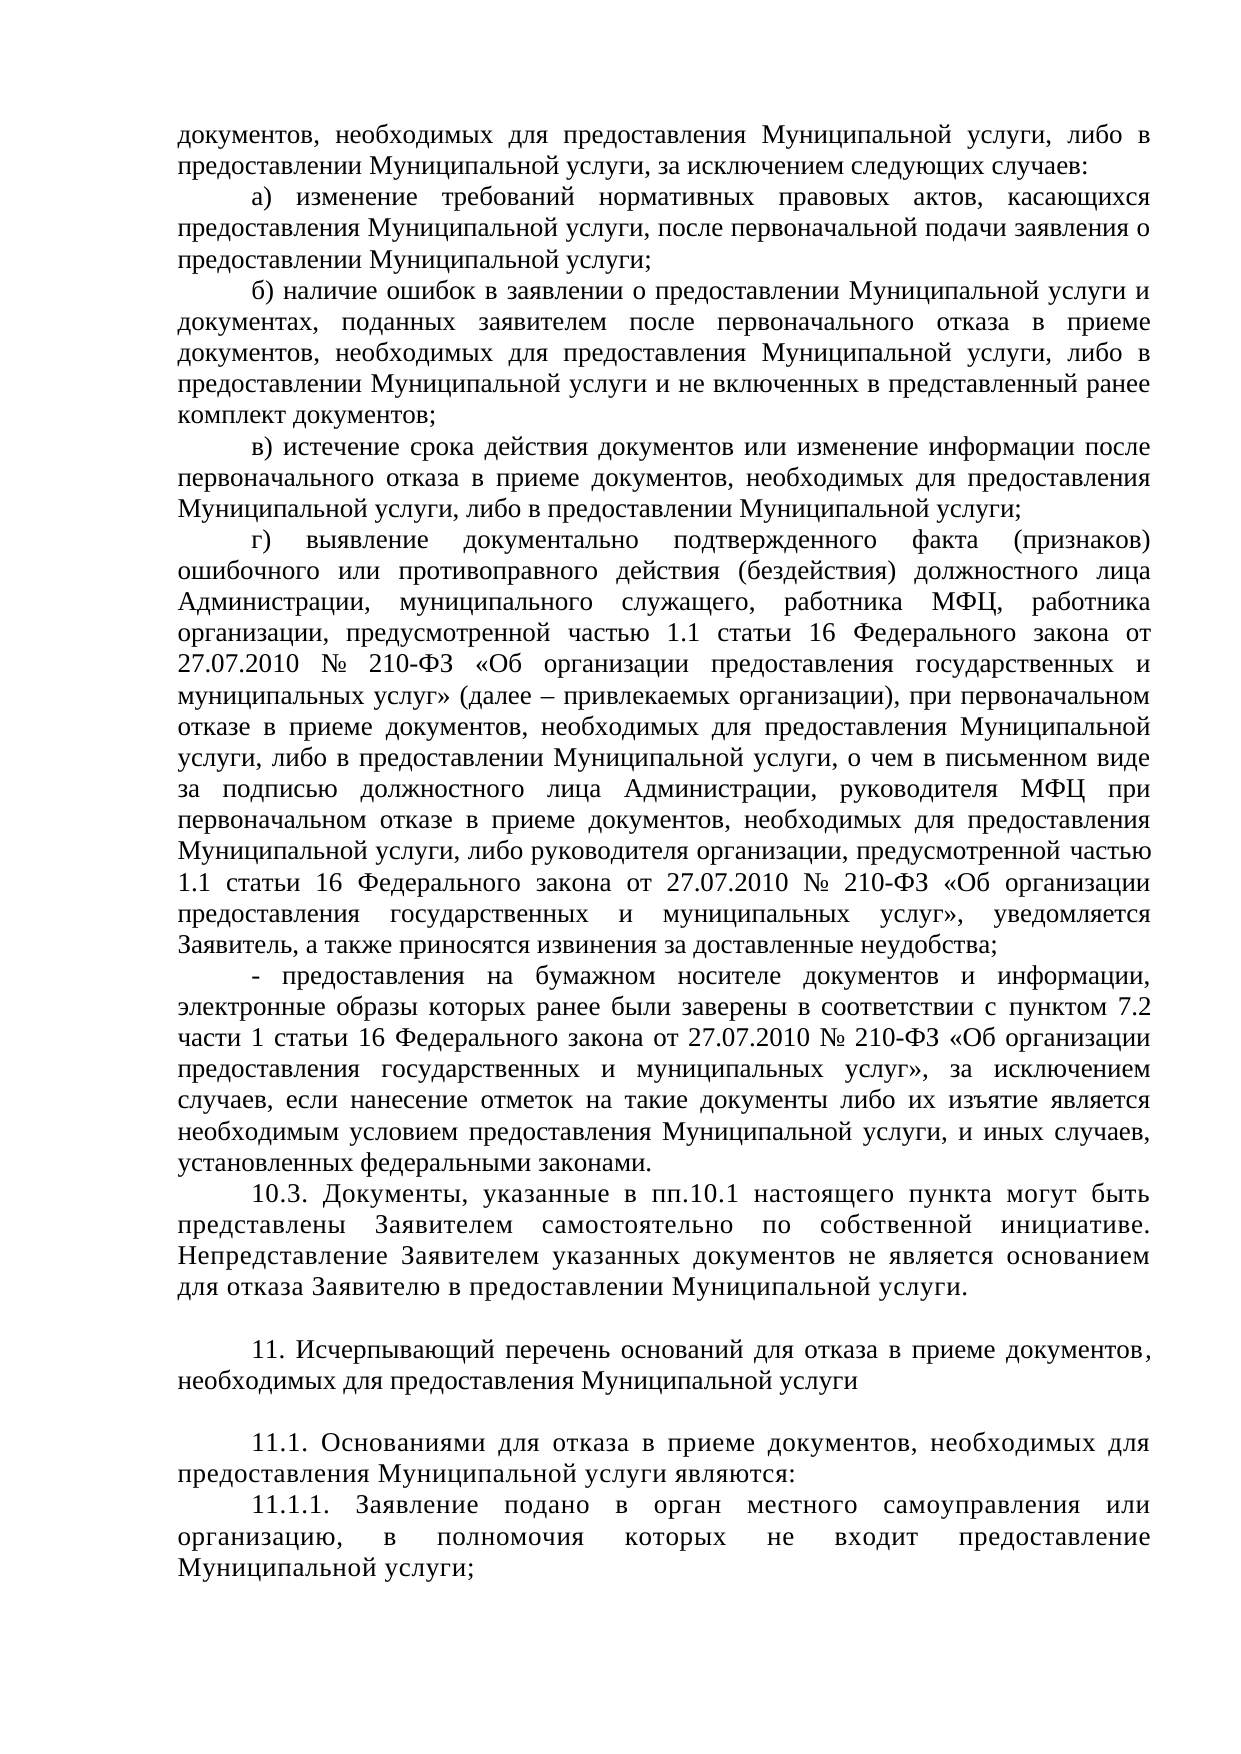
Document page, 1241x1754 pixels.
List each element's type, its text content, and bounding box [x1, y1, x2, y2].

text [177, 118, 1152, 180]
text б) наличие ошибок в заявлении о предоставлении Муниципальной услуги и документах, поданных заявителем после первоначального отказа в приеме документов, необходимых для предоставления Муниципальной услуги, либо в предоставлении Муниципальной услуги и не включенных в представленный ранее комплект документов; [177, 274, 1152, 429]
text 11. Исчерпывающий перечень оснований для отказа в приеме документов, необходимых для предоставления Муниципальной услуги [177, 1333, 1152, 1395]
text в) истечение срока действия документов или изменение информации после первоначального отказа в приеме документов, необходимых для предоставления Муниципальной услуги, либо в предоставлении Муниципальной услуги; [177, 429, 1152, 523]
text 11.1. Основаниями для отказа в приеме документов, необходимых для предоставления Муниципальной услуги являются: [177, 1426, 1152, 1488]
text - предоставления на бумажном носителе документов и информации, электронные образы которых ранее были заверены в соответствии с пунктом 7.2 части 1 статьи 16 Федерального закона от 27.07.2010 № 210-ФЗ «Об организации предоставления государственных и муниципальных услуг», за исключением случаев, если нанесение отметок на такие документы либо их изъятие является необходимым условием предоставления Муниципальной услуги, и иных случаев, установленных федеральными законами. [177, 959, 1152, 1177]
text г) выявление документально подтвержденного факта (признаков) ошибочного или противоправного действия (бездействия) должностного лица Администрации, муниципального служащего, работника МФЦ, работника организации, предусмотренной частью 1.1 статьи 16 Федерального закона от 27.07.2010 № 210-ФЗ «Об организации предоставления государственных и муниципальных услуг» (далее – привлекаемых организации), при первоначальном отказе в приеме документов, необходимых для предоставления Муниципальной услуги, либо в предоставлении Муниципальной услуги, о чем в письменном виде за подписью должностного лица Администрации, руководителя МФЦ при первоначальном отказе в приеме документов, необходимых для предоставления Муниципальной услуги, либо руководителя организации, предусмотренной частью 1.1 статьи 16 Федерального закона от 27.07.2010 № 210-ФЗ «Об организации предоставления государственных и муниципальных услуг», уведомляется Заявитель, а также приносятся извинения за доставленные неудобства; [177, 523, 1152, 959]
text а) изменение требований нормативных правовых актов, касающихся предоставления Муниципальной услуги, после первоначальной подачи заявления о предоставлении Муниципальной услуги; [177, 180, 1152, 274]
text 11.1.1. Заявление подано в орган местного самоуправления или организацию, в полномочия которых не входит предоставление Муниципальной услуги; [177, 1488, 1152, 1582]
text 10.3. Документы, указанные в пп.10.1 настоящего пункта могут быть представлены Заявителем самостоятельно по собственной инициативе. Непредставление Заявителем указанных документов не является основанием для отказа Заявителю в предоставлении Муниципальной услуги. [177, 1177, 1152, 1302]
